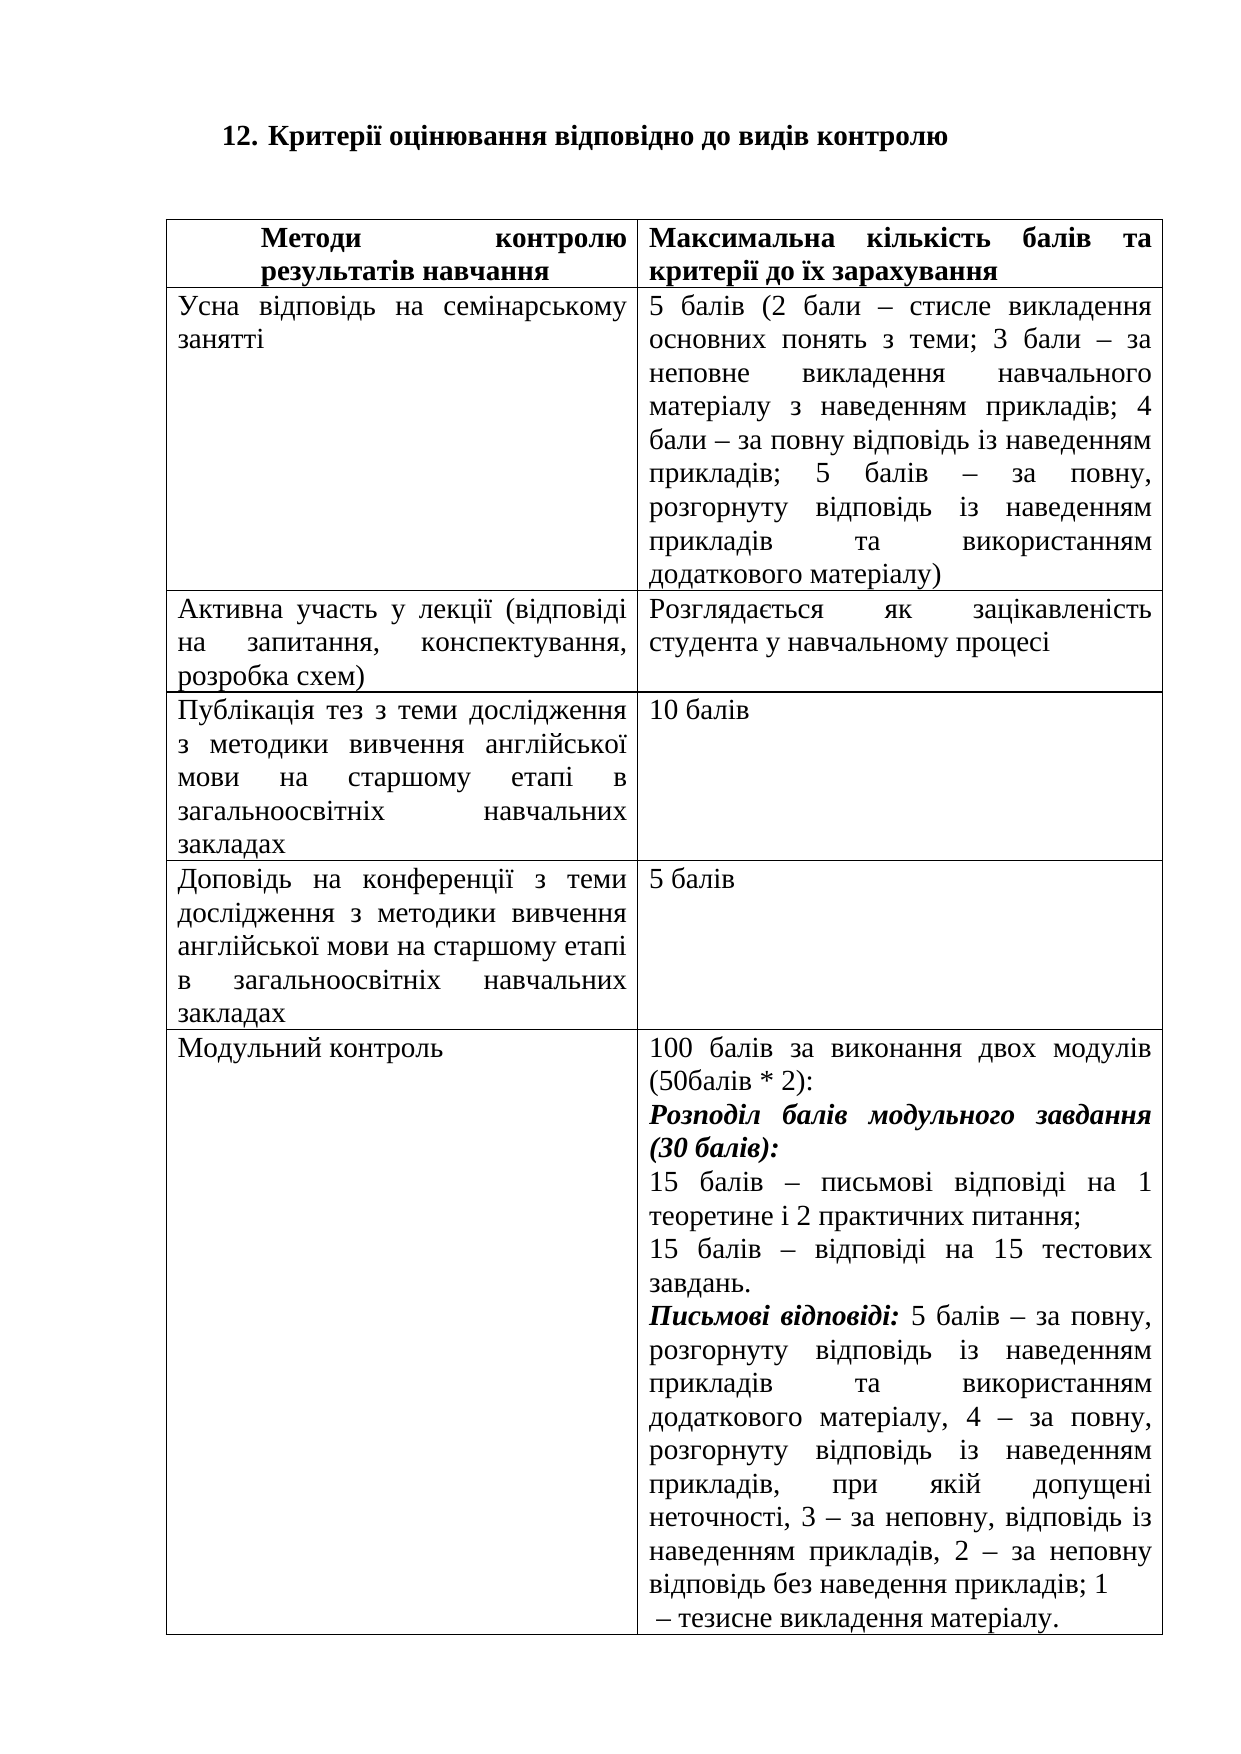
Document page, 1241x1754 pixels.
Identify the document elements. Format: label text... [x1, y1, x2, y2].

table_cell Модульний контроль [167, 1030, 637, 1634]
table_header Максимальна кількість балів та критерії до їх зарахування [638, 220, 1162, 287]
table_header Методи контролю результатів навчання [167, 220, 637, 287]
table_cell Усна відповідь на семінарському занятті [167, 288, 637, 590]
table_cell 5 балів [638, 861, 1162, 1029]
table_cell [638, 1030, 1162, 1634]
table_cell 5 балів (2 бали – стисле викладення основних понять з теми; 3 бали – за неповне викладення навчального матеріалу з наведенням прикладів; 4 бали – за повну відповідь із наведенням прикладів; 5 балів – за повну, розгорнуту відповідь із наведенням прикладів та використанням додаткового матеріалу) [638, 288, 1162, 590]
table_cell Публікація тез з теми дослідження з методики вивчення англійської мови на старшому етапі в загальноосвітніх навчальних закладах [167, 693, 637, 860]
table_cell Активна участь у лекції (відповіді на запитання, конспектування, розробка схем) [167, 591, 637, 691]
list Критерії оцінювання відповідно до видів контролю [222, 118, 1152, 152]
table_cell Розглядається як зацікавленість студента у навчальному процесі [638, 591, 1162, 691]
table_cell 10 балів [638, 693, 1162, 860]
table_cell Доповідь на конференції з теми дослідження з методики вивчення англійської мови на старшому етапі в загальноосвітніх навчальних закладах [167, 861, 637, 1029]
